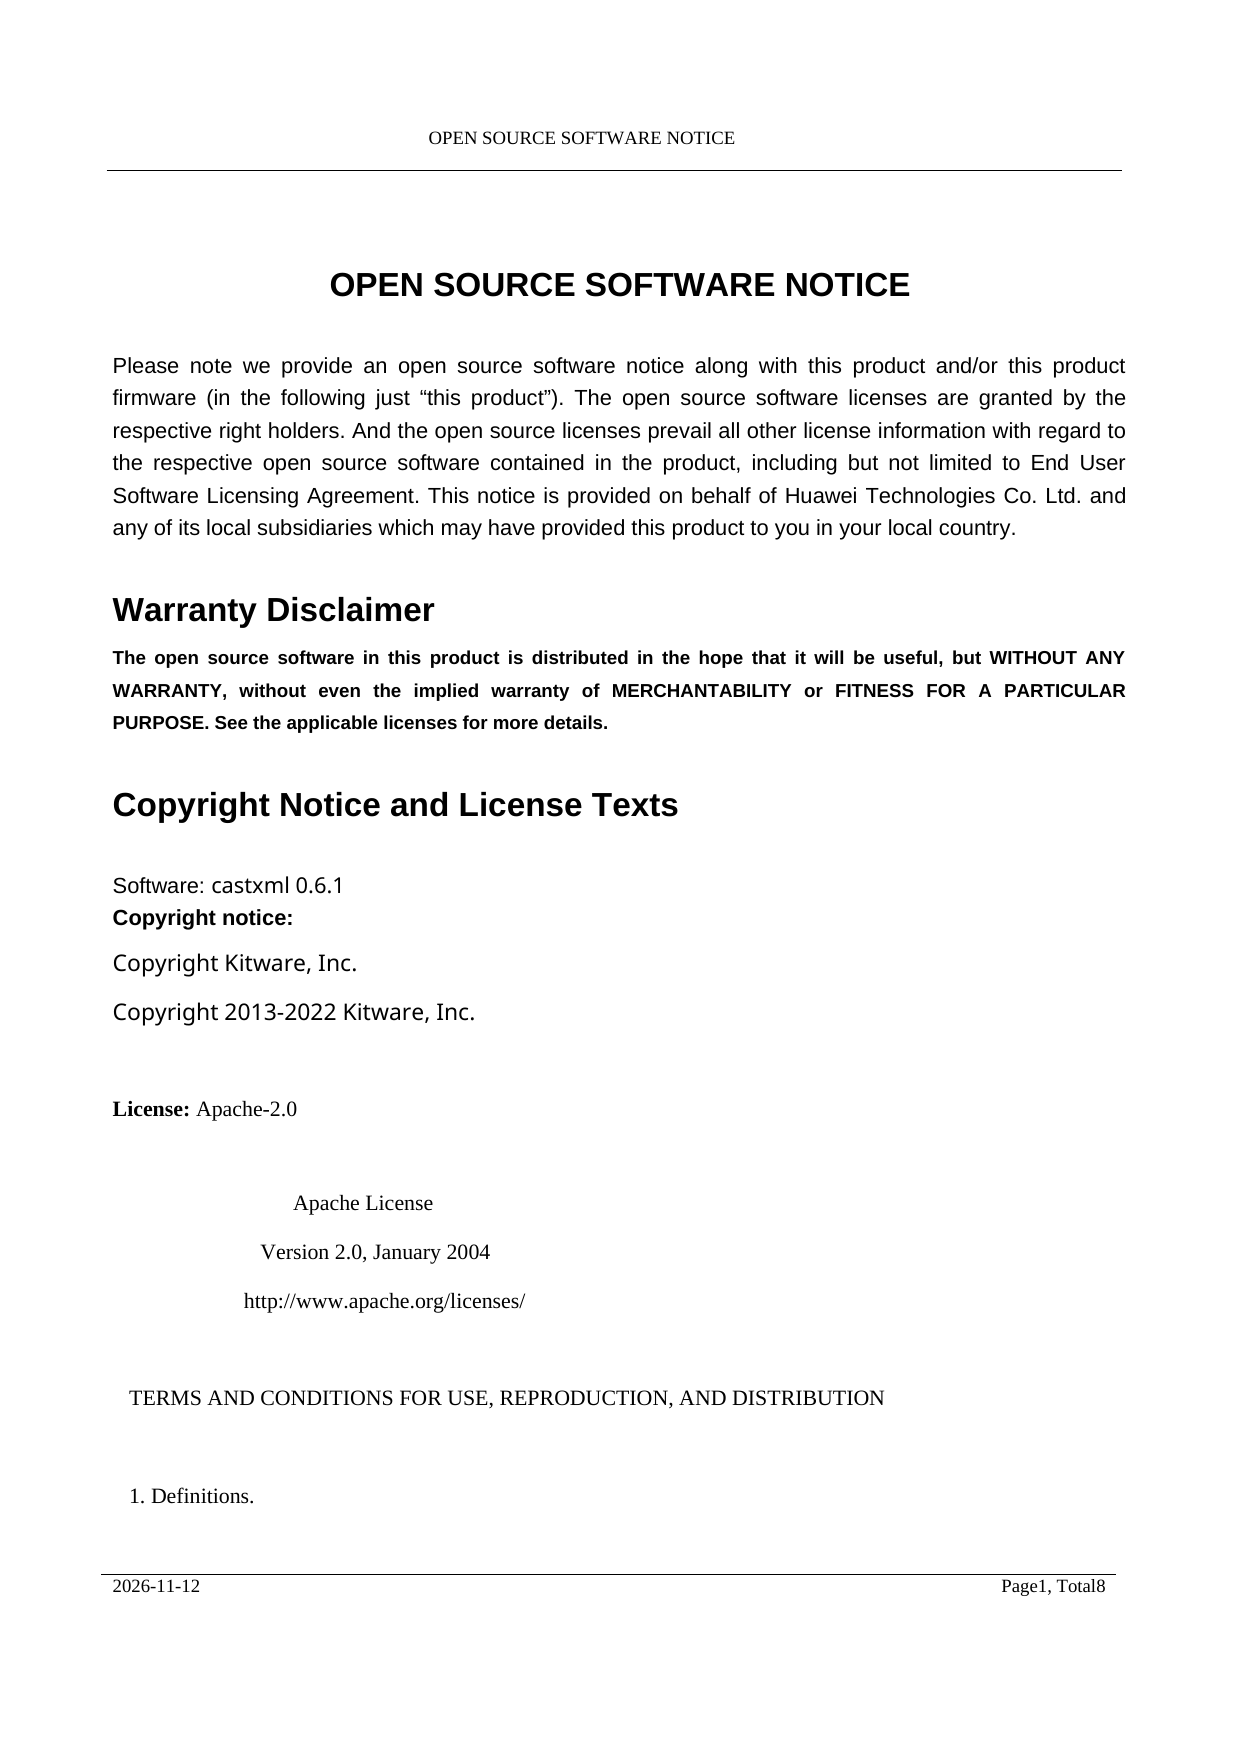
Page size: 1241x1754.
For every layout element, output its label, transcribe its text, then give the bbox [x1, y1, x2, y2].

text Copyright Kitware, Inc. Copyright 2013-2022 Kitware, Inc. [112, 947, 1128, 1077]
text The open source software in this product is distributed in the hope that it will be useful, but WITHOUT ANY WARRANTY, without even the implied warranty of MERCHANTABILITY or FITNESS FOR A PARTICULAR PURPOSE. See the applicable licenses for more details. [112, 641, 1128, 739]
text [112, 1138, 1128, 1512]
text Copyright Notice and License Texts [112, 771, 1128, 836]
text OPEN SOURCE SOFTWARE NOTICE [112, 251, 1128, 316]
text Please note we provide an open source software notice along with this product and/or this product firmware (in the following just “this product”). The open source software licenses are granted by the respective right holders. And the open source licenses prevail all other license information with regard to the respective open source software contained in the product, including but not limited to End User Software Licensing Agreement. This notice is provided on behalf of Huawei Technologies Co. Ltd. and any of its local subsidiaries which may have provided this product to you in your local country. [112, 349, 1128, 544]
text Copyright notice: [112, 901, 1128, 934]
text Software: castxml 0.6.1 [112, 869, 1128, 901]
text Warranty Disclaimer [112, 576, 1128, 641]
text License: Apache-2.0 [112, 1093, 1128, 1125]
